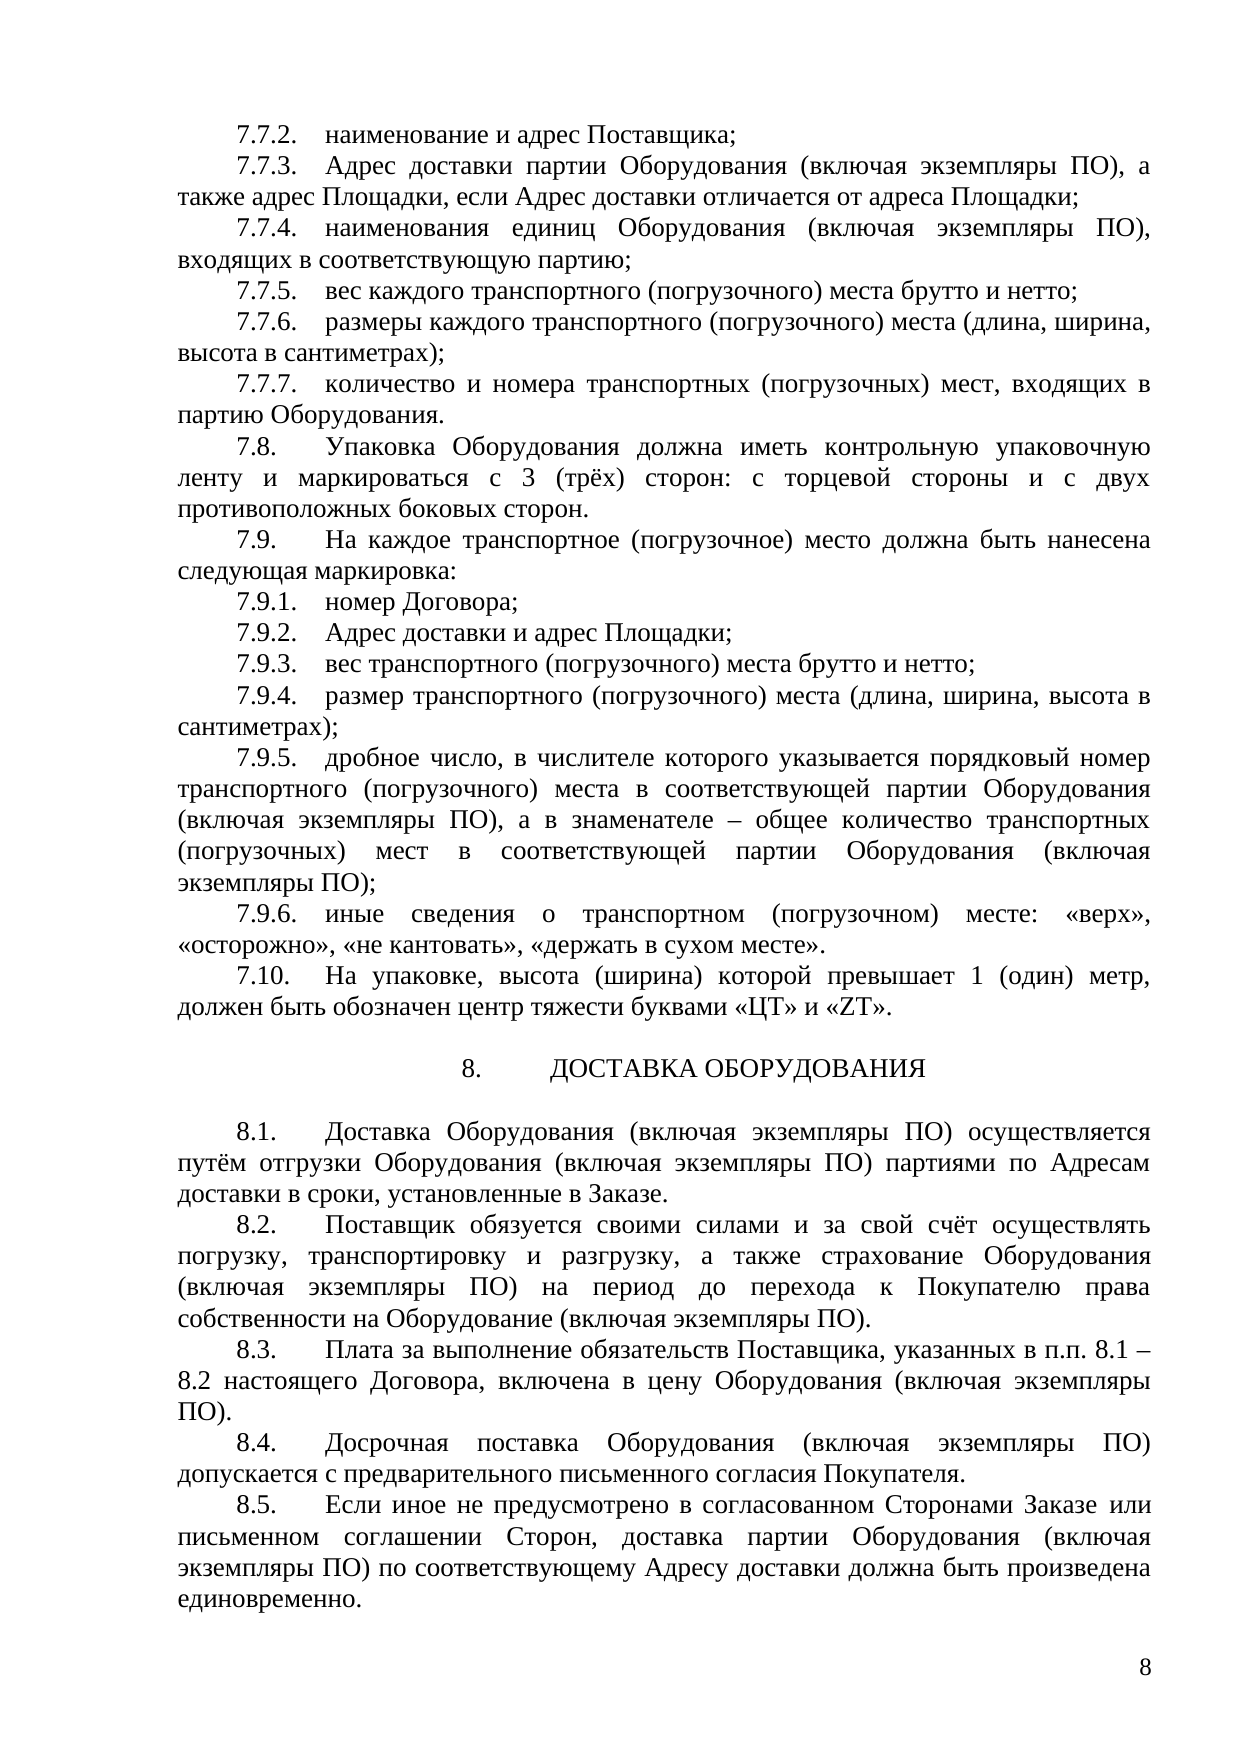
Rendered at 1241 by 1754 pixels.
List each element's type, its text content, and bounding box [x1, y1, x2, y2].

list Адрес доставки партии Оборудования (включая экземпляры ПО), а также адрес Площадки, если Адрес доставки отличается от адреса Площадки; [177, 149, 1152, 212]
list На упаковке, высота (ширина) которой превышает 1 (один) метр, должен быть обозначен центр тяжести буквами «ЦТ» и «ZT». [177, 959, 1152, 1021]
list Поставщик обязуется своими силами и за свой счёт осуществлять погрузку, транспортировку и разгрузку, а также страхование Оборудования (включая экземпляры ПО) на период до перехода к Покупателю права собственности на Оборудование (включая экземпляры ПО). [177, 1208, 1152, 1333]
list иные сведения о транспортном (погрузочном) месте: «верх», «осторожно», «не кантовать», «держать в сухом месте». [177, 897, 1152, 959]
list Если иное не предусмотрено в согласованном Сторонами Заказе или письменном соглашении Сторон, доставка партии Оборудования (включая экземпляры ПО) по соответствующему Адресу доставки должна быть произведена единовременно. [177, 1488, 1152, 1613]
list вес транспортного (погрузочного) места брутто и нетто; [177, 648, 1152, 679]
list количество и номера транспортных (погрузочных) мест, входящих в партию Оборудования. [177, 367, 1152, 429]
list размеры каждого транспортного (погрузочного) места (длина, ширина, высота в сантиметрах); [177, 305, 1152, 367]
list Плата за выполнение обязательств Поставщика, указанных в п.п. 8.1 – 8.2 настоящего Договора, включена в цену Оборудования (включая экземпляры ПО). [177, 1333, 1152, 1426]
list ДОСТАВКА ОБОРУДОВАНИЯ [177, 1052, 1152, 1084]
list Доставка Оборудования (включая экземпляры ПО) осуществляется путём отгрузки Оборудования (включая экземпляры ПО) партиями по Адресам доставки в сроки, установленные в Заказе. [177, 1115, 1152, 1208]
list Упаковка Оборудования должна иметь контрольную упаковочную ленту и маркироваться с 3 (трёх) сторон: с торцевой стороны и с двух противоположных боковых сторон. [177, 429, 1152, 523]
list дробное число, в числителе которого указывается порядковый номер транспортного (погрузочного) места в соответствующей партии Оборудования (включая экземпляры ПО), а в знаменателе – общее количество транспортных (погрузочных) мест в соответствующей партии Оборудования (включая экземпляры ПО); [177, 741, 1152, 897]
list Адрес доставки и адрес Площадки; [177, 616, 1152, 648]
list номер Договора; [177, 585, 1152, 616]
list размер транспортного (погрузочного) места (длина, ширина, высота в сантиметрах); [177, 679, 1152, 741]
list наименования единиц Оборудования (включая экземпляры ПО), входящих в соответствующую партию; [177, 212, 1152, 274]
list Досрочная поставка Оборудования (включая экземпляры ПО) допускается с предварительного письменного согласия Покупателя. [177, 1426, 1152, 1488]
list На каждое транспортное (погрузочное) место должна быть нанесена следующая маркировка: [177, 523, 1152, 585]
list вес каждого транспортного (погрузочного) места брутто и нетто; [177, 274, 1152, 305]
list наименование и адрес Поставщика; [177, 118, 1152, 149]
